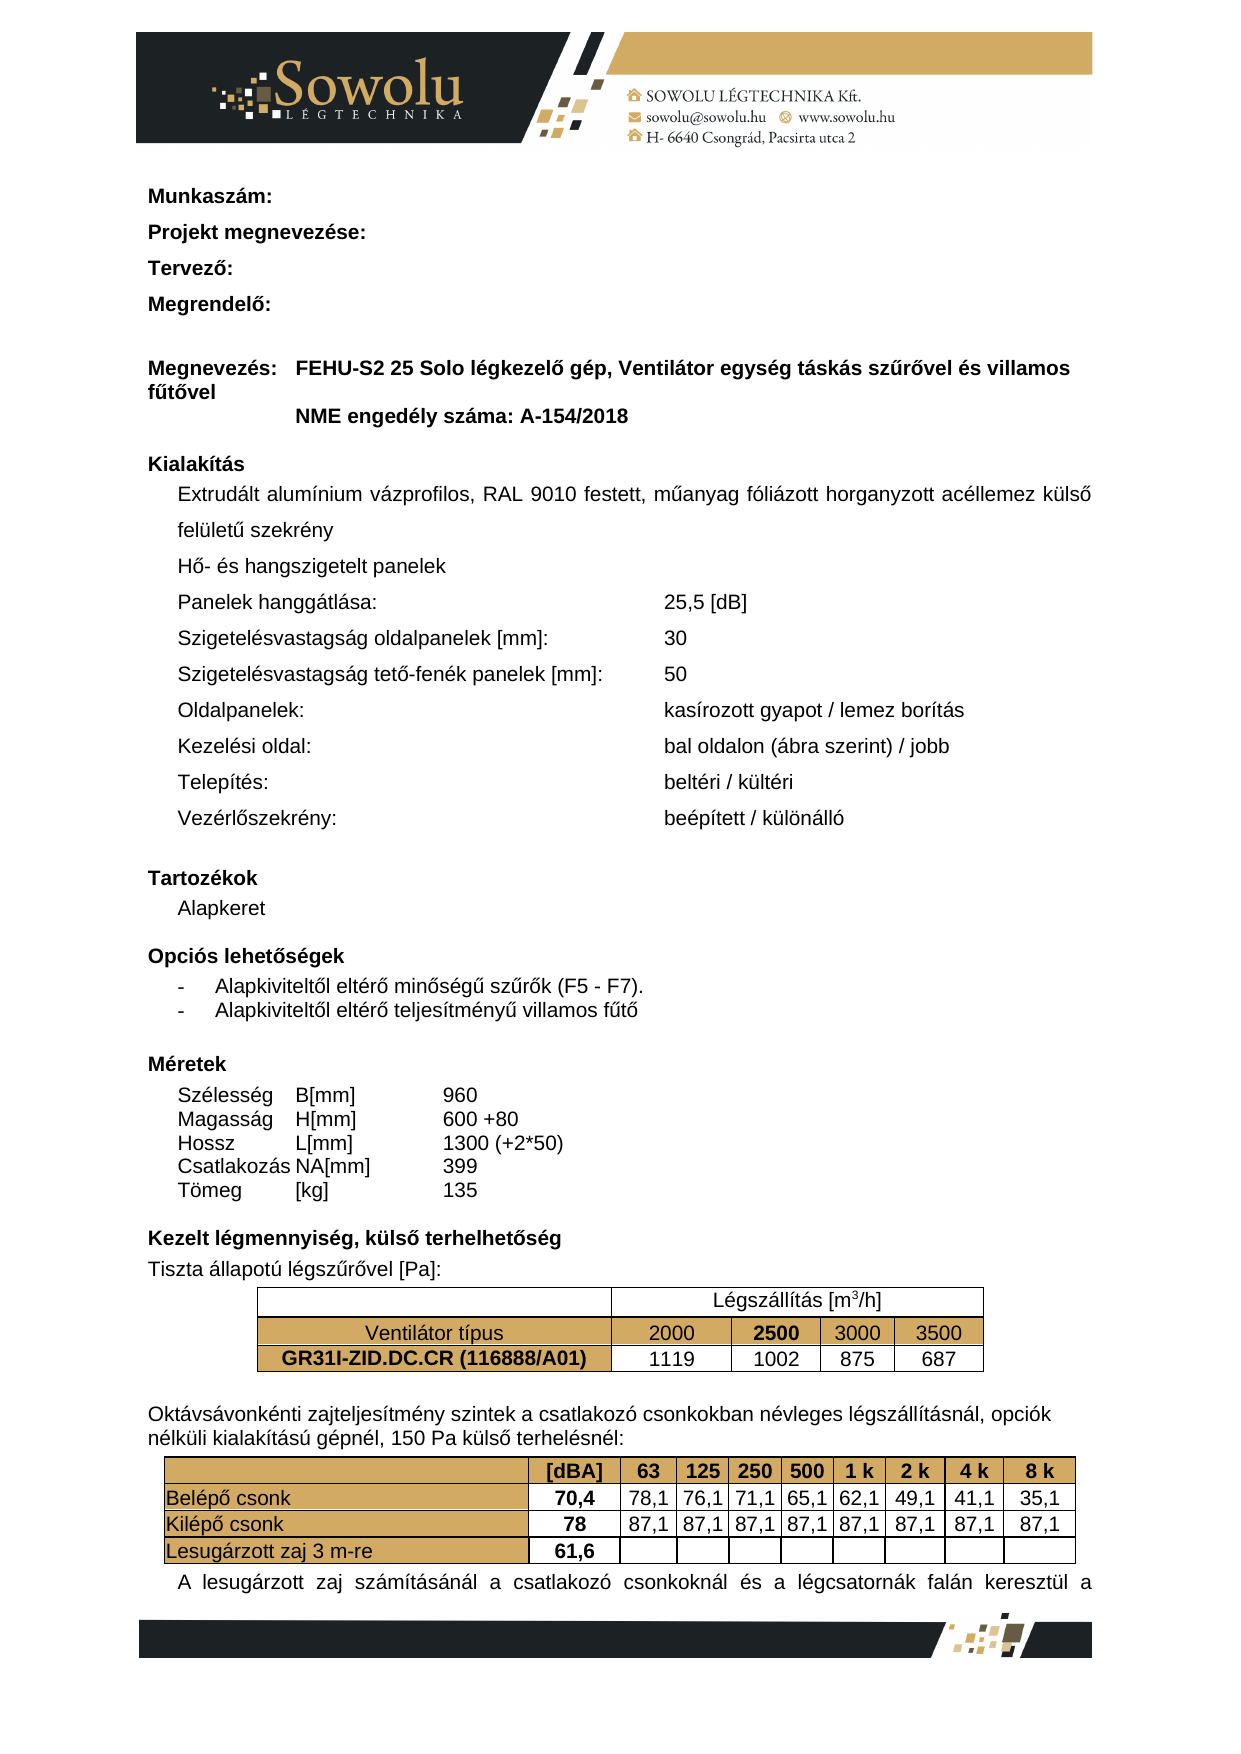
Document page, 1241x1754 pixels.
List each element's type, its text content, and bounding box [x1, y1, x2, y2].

text Magasság H[mm] 600 +80 [177, 1106, 1093, 1130]
text Csatlakozás NA[mm] 399 [177, 1154, 1093, 1178]
table_cell 1119 [612, 1346, 731, 1371]
table_cell Belépő csonk [165, 1484, 528, 1509]
text Tartozékok [148, 865, 1093, 889]
text NME engedély száma: A-154/2018 [221, 404, 1093, 428]
text Opciós lehetőségek [148, 943, 1093, 967]
table_cell 62,1 [834, 1484, 885, 1509]
table_cell 78,1 [621, 1484, 676, 1509]
table_cell [678, 1538, 728, 1563]
text Szigetelésvastagság oldalpanelek [mm]: 30 [177, 626, 1093, 650]
table_header 63 [621, 1458, 676, 1483]
text Hő- és hangszigetelt panelek [177, 554, 1093, 578]
table_cell 49,1 [886, 1484, 944, 1509]
table_cell [730, 1538, 780, 1563]
table_cell 687 [895, 1346, 983, 1371]
text Tömeg [kg] 135 [177, 1178, 1093, 1202]
list Alapkiviteltől eltérő teljesítményű villamos fűtő [177, 998, 1093, 1022]
table_cell Kilépő csonk [165, 1511, 528, 1536]
table_cell GR31I-ZID.DC.CR (116888/A01) [258, 1346, 611, 1371]
table_header [258, 1288, 611, 1316]
table_cell 76,1 [677, 1484, 728, 1509]
table_cell Ventilátor típus [258, 1318, 611, 1344]
table_cell 65,1 [782, 1484, 833, 1509]
text Telepítés: beltéri / kültéri [177, 769, 1093, 793]
picture [136, 32, 1093, 149]
text Oldalpanelek: kasírozott gyapot / lemez borítás [177, 698, 1093, 722]
table_cell 87,1 [677, 1511, 728, 1536]
table_cell [1005, 1538, 1075, 1563]
table_cell 35,1 [1004, 1484, 1075, 1509]
table_cell 3500 [895, 1318, 983, 1344]
table_cell 70,4 [529, 1484, 620, 1509]
table_cell 71,1 [729, 1484, 781, 1509]
table_header 4 k [946, 1458, 1003, 1483]
text Kezelési oldal: bal oldalon (ábra szerint) / jobb [177, 734, 1093, 758]
table_cell [782, 1538, 832, 1563]
table_cell 3000 [821, 1318, 894, 1344]
table_header 500 [782, 1458, 833, 1483]
table_cell 87,1 [729, 1511, 781, 1536]
table_cell 41,1 [946, 1484, 1003, 1509]
table_cell 87,1 [946, 1511, 1003, 1536]
text Panelek hanggátlása: 25,5 [dB] [177, 590, 1093, 614]
table_cell 87,1 [886, 1511, 944, 1536]
table_cell Lesugárzott zaj 3 m-re [165, 1538, 528, 1563]
table_cell [621, 1538, 676, 1563]
table_cell 875 [821, 1346, 894, 1371]
text Vezérlőszekrény: beépített / különálló [177, 806, 1093, 829]
table_cell [834, 1538, 884, 1563]
text Projekt megnevezése: [148, 219, 1093, 243]
text Megnevezés: FEHU-S2 25 Solo légkezelő gép, Ventilátor egység táskás szűrővel és villamos fűtővel [148, 356, 1093, 404]
table_header [dBA] [529, 1458, 620, 1483]
text Szigetelésvastagság tető-fenék panelek [mm]: 50 [177, 662, 1093, 686]
text Tervező: [148, 255, 1093, 279]
table_header 2 k [886, 1458, 944, 1483]
text Méretek [148, 1052, 1093, 1076]
table_cell 78 [529, 1511, 620, 1536]
table_cell 87,1 [782, 1511, 833, 1536]
table_header [165, 1458, 528, 1483]
subtitle Kialakítás [148, 452, 1093, 476]
table_cell 2000 [612, 1318, 731, 1344]
table_header 250 [729, 1458, 781, 1483]
table_header 125 [677, 1458, 728, 1483]
picture [139, 1613, 1092, 1658]
text Megrendelő: [148, 291, 1093, 315]
table_cell 87,1 [621, 1511, 676, 1536]
table_cell [946, 1538, 1003, 1563]
table_cell [886, 1538, 944, 1563]
text Szélesség B[mm] 960 [177, 1082, 1093, 1106]
table_cell 87,1 [1004, 1511, 1075, 1536]
list Alapkiviteltől eltérő minőségű szűrők (F5 - F7). [177, 974, 1093, 998]
text Kezelt légmennyiség, külső terhelhetőség [148, 1226, 1093, 1250]
table_cell 61,6 [530, 1538, 619, 1563]
text Tiszta állapotú légszűrővel [Pa]: [148, 1256, 1093, 1280]
text Alapkeret [177, 896, 1093, 919]
text Munkaszám: [148, 183, 1093, 207]
table_header 8 k [1004, 1458, 1075, 1483]
table_cell 2500 [732, 1318, 820, 1344]
table_cell 87,1 [834, 1511, 885, 1536]
table_cell 1002 [732, 1346, 820, 1371]
table_header Légszállítás [m3/h] [612, 1288, 983, 1316]
text Extrudált alumínium vázprofilos, RAL 9010 festett, műanyag fóliázott horganyzott acéllemez külső felületű szekrény [177, 482, 1093, 542]
text Hossz L[mm] 1300 (+2*50) [177, 1130, 1093, 1154]
table_header 1 k [834, 1458, 885, 1483]
text Oktávsávonkénti zajteljesítmény szintek a csatlakozó csonkokban névleges légszállításnál, opciók nélküli kialakítású gépnél, 150 Pa külső terhelésnél: [148, 1402, 1093, 1450]
